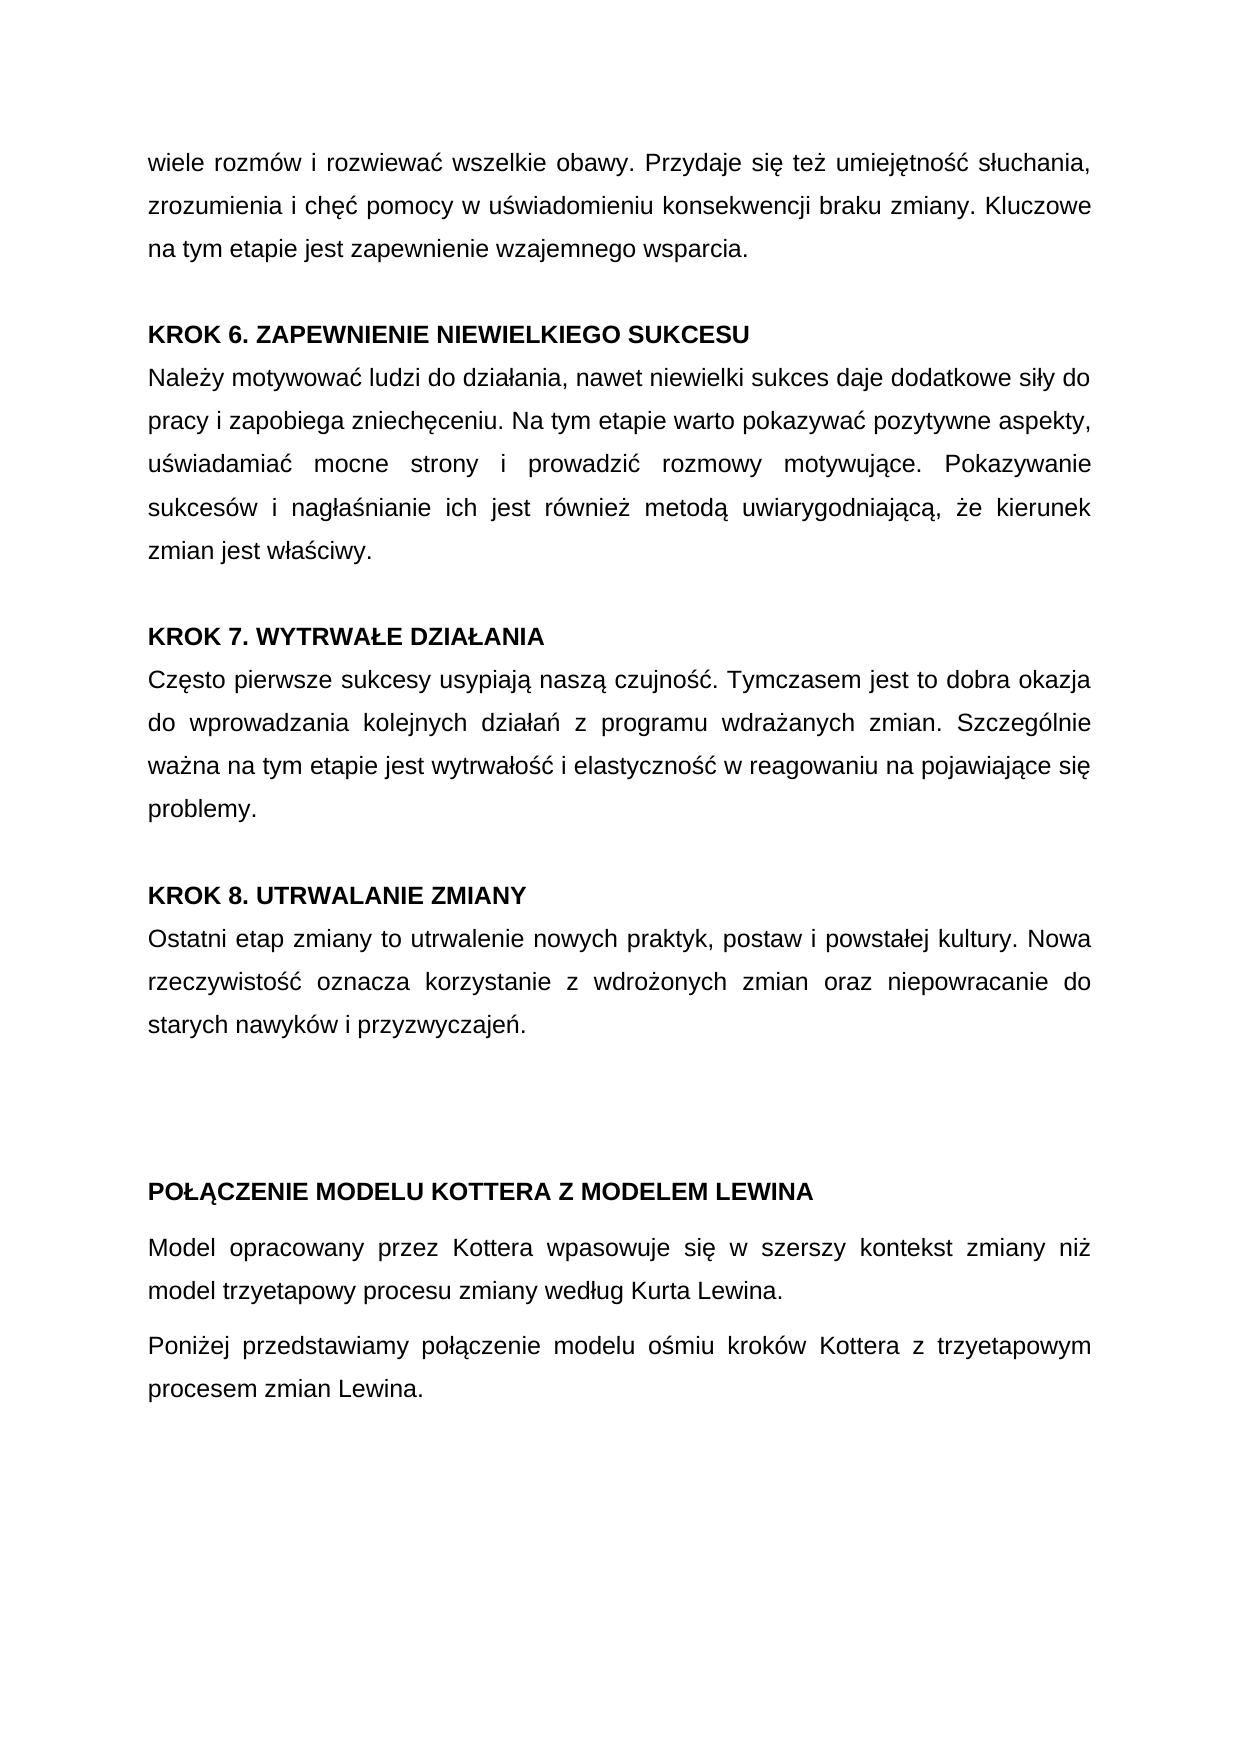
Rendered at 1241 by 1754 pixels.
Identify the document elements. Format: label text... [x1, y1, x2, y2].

text KROK 6. ZAPEWNIENIE NIEWIELKIEGO SUKCESU [148, 320, 1093, 349]
text KROK 8. UTRWALANIE ZMIANY [148, 881, 1093, 909]
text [148, 148, 1093, 263]
text Często pierwsze sukcesy usypiają naszą czujność. Tymczasem jest to dobra okazja do wprowadzania kolejnych działań z programu wdrażanych zmian. Szczególnie ważna na tym etapie jest wytrwałość i elastyczność w reagowaniu na pojawiające się problemy. [148, 665, 1093, 823]
text Poniżej przedstawiamy połączenie modelu ośmiu kroków Kottera z trzyetapowym procesem zmian Lewina. [148, 1331, 1093, 1403]
text POŁĄCZENIE MODELU KOTTERA Z MODELEM LEWINA [148, 1177, 1093, 1206]
text Model opracowany przez Kottera wpasowuje się w szerszy kontekst zmiany niż model trzyetapowy procesu zmiany według Kurta Lewina. [148, 1233, 1093, 1304]
text Należy motywować ludzi do działania, nawet niewielki sukces daje dodatkowe siły do pracy i zapobiega zniechęceniu. Na tym etapie warto pokazywać pozytywne aspekty, uświadamiać mocne strony i prowadzić rozmowy motywujące. Pokazywanie sukcesów i nagłaśnianie ich jest również metodą uwiarygodniającą, że kierunek zmian jest właściwy. [148, 363, 1093, 564]
text KROK 7. WYTRWAŁE DZIAŁANIA [148, 622, 1093, 651]
text Ostatni etap zmiany to utrwalenie nowych praktyk, postaw i powstałej kultury. Nowa rzeczywistość oznacza korzystanie z wdrożonych zmian oraz niepowracanie do starych nawyków i przyzwyczajeń. [148, 924, 1093, 1039]
